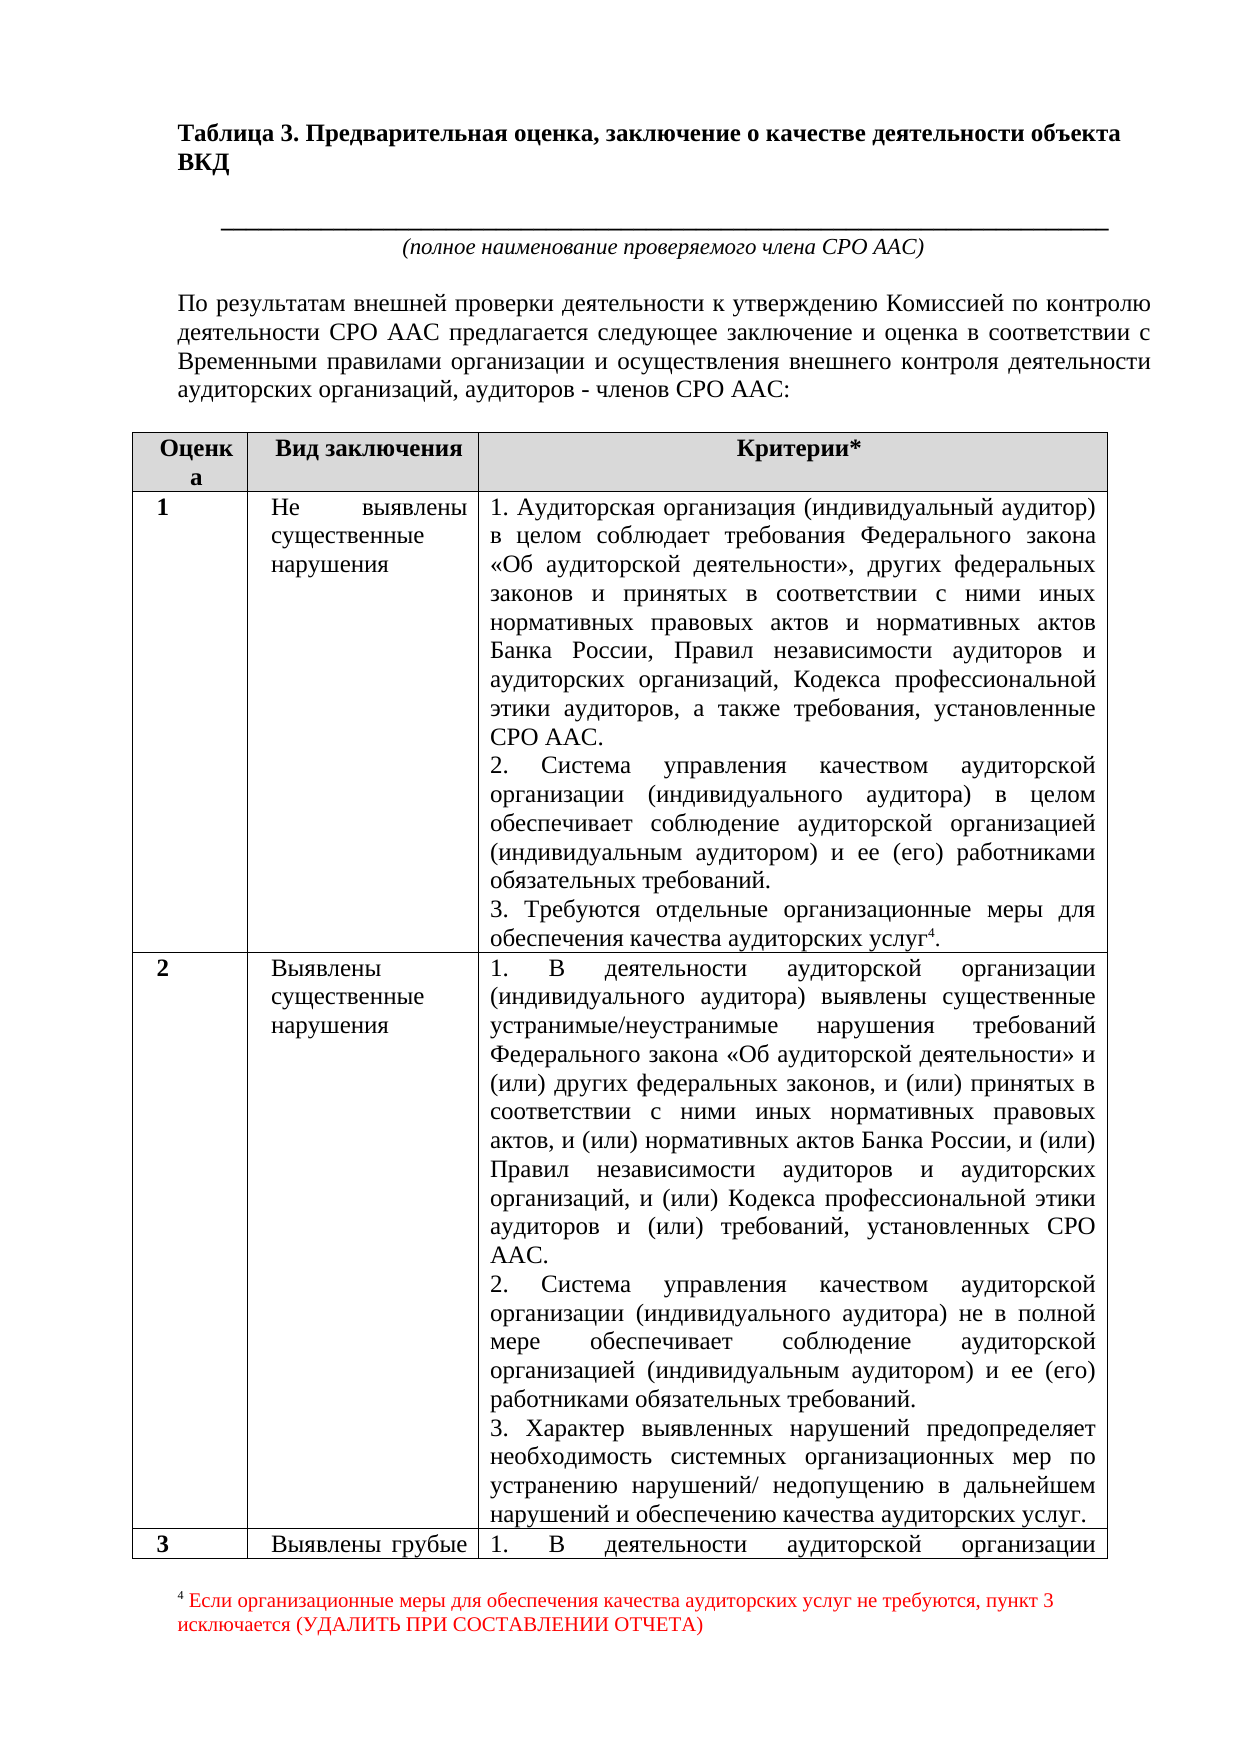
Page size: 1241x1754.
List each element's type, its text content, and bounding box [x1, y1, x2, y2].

table_cell 1 [133, 492, 247, 952]
table_header Вид заключения [248, 433, 478, 491]
table_cell Выявлены существенные нарушения [248, 953, 478, 1528]
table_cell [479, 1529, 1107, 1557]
table_cell 1. Аудиторская организация (индивидуальный аудитор) в целом соблюдает требования Федерального закона «Об аудиторской деятельности», других федеральных законов и принятых в соответствии с ними иных нормативных правовых актов и нормативных актов Банка России, Правил независимости аудиторов и аудиторских организаций, Кодекса профессиональной этики аудиторов, а также требования, установленные СРО ААС. 2. Система управления качеством аудиторской организации (индивидуального аудитора) в целом обеспечивает соблюдение аудиторской организацией (индивидуальным аудитором) и ее (его) работниками обязательных требований. 3. Требуются отдельные организационные меры для обеспечения качества аудиторских услуг. [479, 492, 1107, 952]
table_header Оценка [133, 433, 247, 491]
text Таблица 3. Предварительная оценка, заключение о качестве деятельности объекта ВКД [177, 118, 1152, 176]
text (полное наименование проверяемого члена СРО ААС) [177, 233, 1152, 259]
text _______________________________________________________________________ [177, 204, 1152, 233]
table_cell 1. В деятельности аудиторской организации (индивидуального аудитора) выявлены существенные устранимые/неустранимые нарушения требований Федерального закона «Об аудиторской деятельности» и (или) других федеральных законов, и (или) принятых в соответствии с ними иных нормативных правовых актов, и (или) нормативных актов Банка России, и (или) Правил независимости аудиторов и аудиторских организаций, и (или) Кодекса профессиональной этики аудиторов и (или) требований, установленных СРО ААС. 2. Система управления качеством аудиторской организации (индивидуального аудитора) не в полной мере обеспечивает соблюдение аудиторской организацией (индивидуальным аудитором) и ее (его) работниками обязательных требований. 3. Характер выявленных нарушений предопределяет необходимость системных организационных мер по устранению нарушений/ недопущению в дальнейшем нарушений и обеспечению качества аудиторских услуг. [479, 953, 1107, 1528]
table_cell 2 [133, 953, 247, 1528]
table_cell Не выявлены существенные нарушения [248, 492, 478, 952]
text По результатам внешней проверки деятельности к утверждению Комиссией по контролю деятельности СРО ААС предлагается следующее заключение и оценка в соответствии с Временными правилами организации и осуществления внешнего контроля деятельности аудиторских организаций, аудиторов - членов СРО ААС: [177, 288, 1152, 403]
table_cell 3 [133, 1529, 247, 1557]
table_header Критерии* [479, 433, 1107, 491]
table_cell Выявлены грубые нарушения [248, 1529, 478, 1557]
